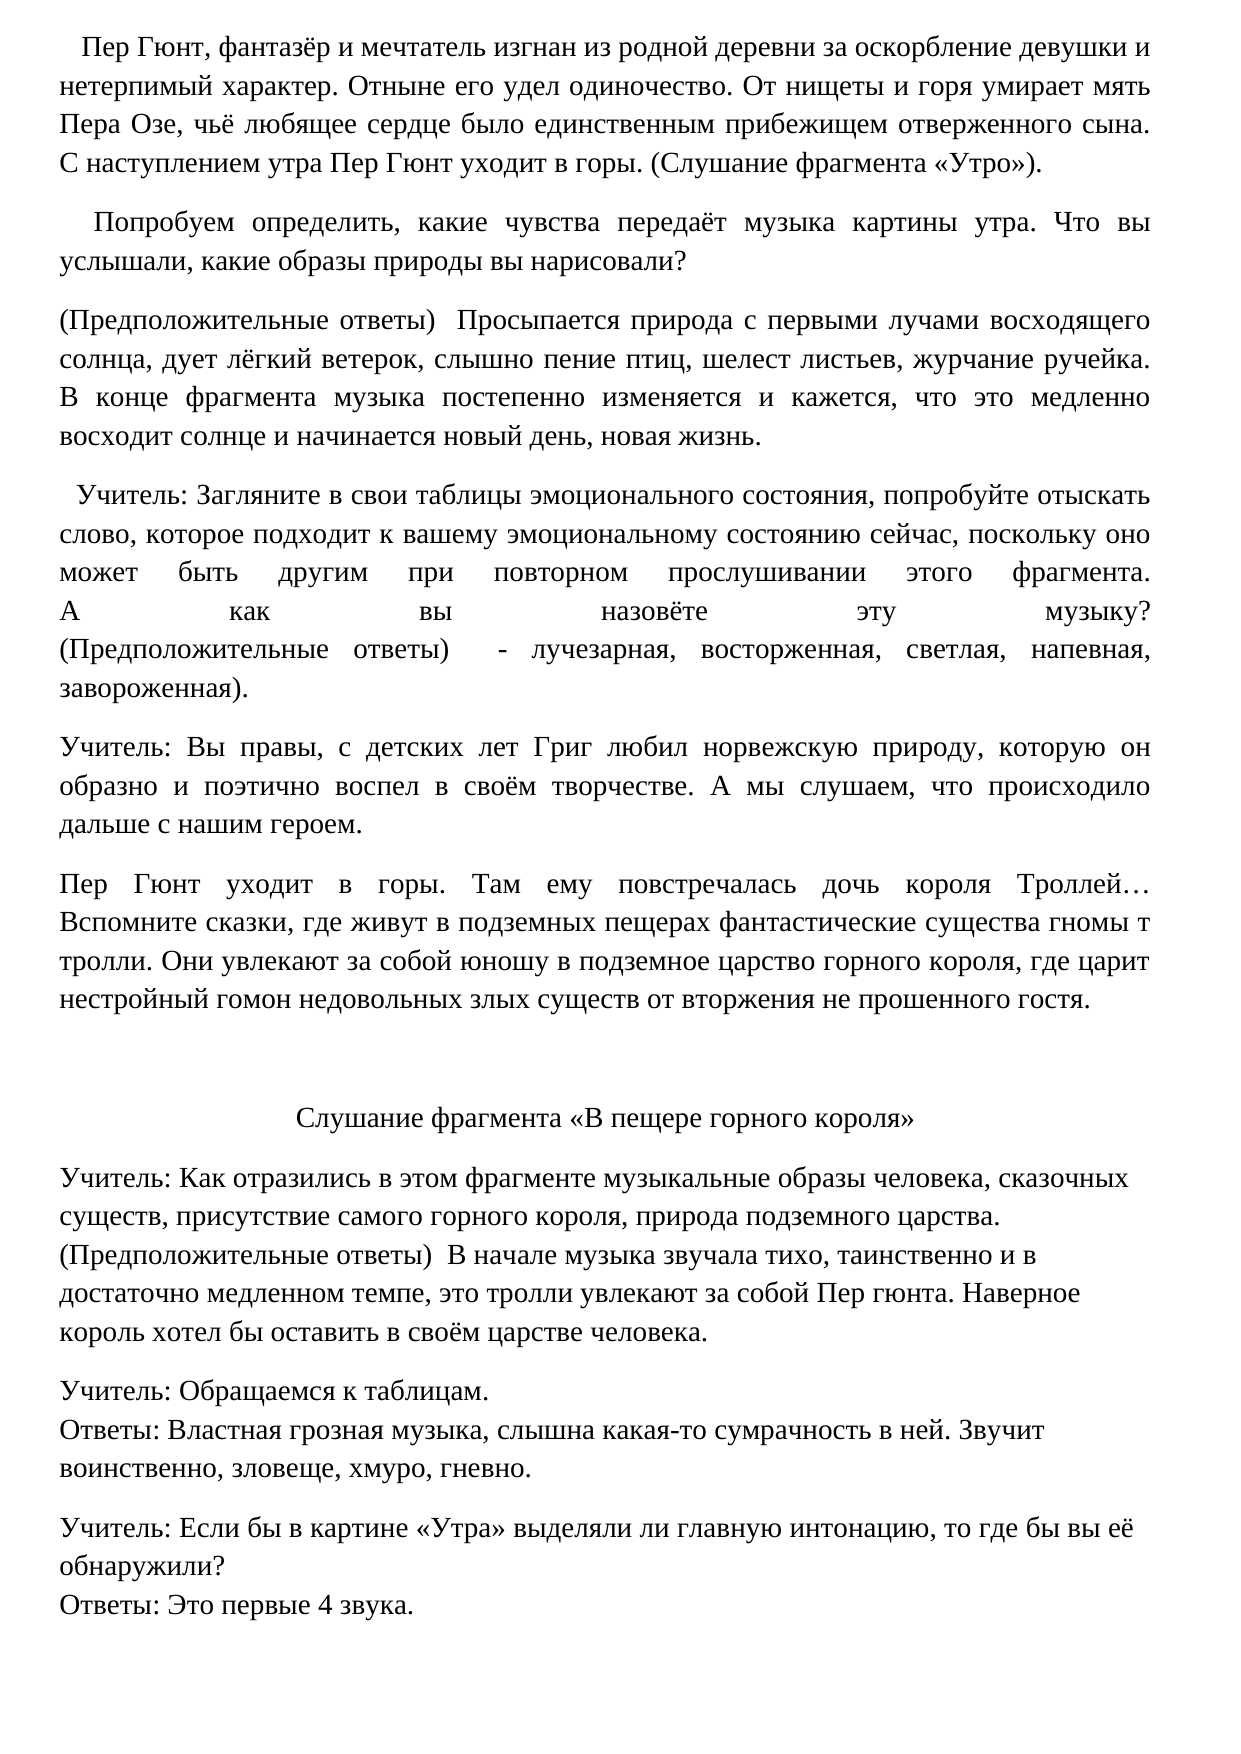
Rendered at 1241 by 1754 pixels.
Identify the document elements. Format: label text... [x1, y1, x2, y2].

text Слушание фрагмента «В пещере горного короля» [59, 1100, 1152, 1134]
text Учитель: Вы правы, с детских лет Григ любил норвежскую природу, которую он образно и поэтично воспел в своём творчестве. А мы слушаем, что происходило дальше с нашим героем. [59, 729, 1152, 840]
text Пер Гюнт уходит в горы. Там ему повстречалась дочь короля Троллей… Вспомните сказки, где живут в подземных пещерах фантастические существа гномы т тролли. Они увлекают за собой юношу в подземное царство горного короля, где царит нестройный гомон недовольных злых существ от вторжения не прошенного гостя. [59, 866, 1152, 1015]
text Учитель: Если бы в картине «Утра» выделяли ли главную интонацию, то где бы вы её обнаружили? Ответы: Это первые 4 звука. [59, 1510, 1152, 1620]
text Попробуем определить, какие чувства передаёт музыка картины утра. Что вы услышали, какие образы природы вы нарисовали? [59, 204, 1152, 277]
text Учитель: Загляните в свои таблицы эмоционального состояния, попробуйте отыскать слово, которое подходит к вашему эмоциональному состоянию сейчас, поскольку оно может быть другим при повторном прослушивании этого фрагмента. А как вы назовёте эту музыку? (Предположительные ответы) - лучезарная, восторженная, светлая, напевная, завороженная). [59, 477, 1152, 704]
text (Предположительные ответы) Просыпается природа с первыми лучами восходящего солнца, дует лёгкий ветерок, слышно пение птиц, шелест листьев, журчание ручейка. В конце фрагмента музыка постепенно изменяется и кажется, что это медленно восходит солнце и начинается новый день, новая жизнь. [59, 302, 1152, 452]
text Учитель: Обращаемся к таблицам. Ответы: Властная грозная музыка, слышна какая-то сумрачность в ней. Звучит воинственно, зловеще, хмуро, гневно. [59, 1373, 1152, 1484]
text Пер Гюнт, фантазёр и мечтатель изгнан из родной деревни за оскорбление девушки и нетерпимый характер. Отныне его удел одиночество. От нищеты и горя умирает мять Пера Озе, чьё любящее сердце было единственным прибежищем отверженного сына. С наступлением утра Пер Гюнт уходит в горы. (Слушание фрагмента «Утро»). [59, 29, 1152, 179]
text Учитель: Как отразились в этом фрагменте музыкальные образы человека, сказочных существ, присутствие самого горного короля, природа подземного царства. (Предположительные ответы) В начале музыка звучала тихо, таинственно и в достаточно медленном темпе, это тролли увлекают за собой Пер гюнта. Наверное король хотел бы оставить в своём царстве человека. [59, 1160, 1152, 1347]
